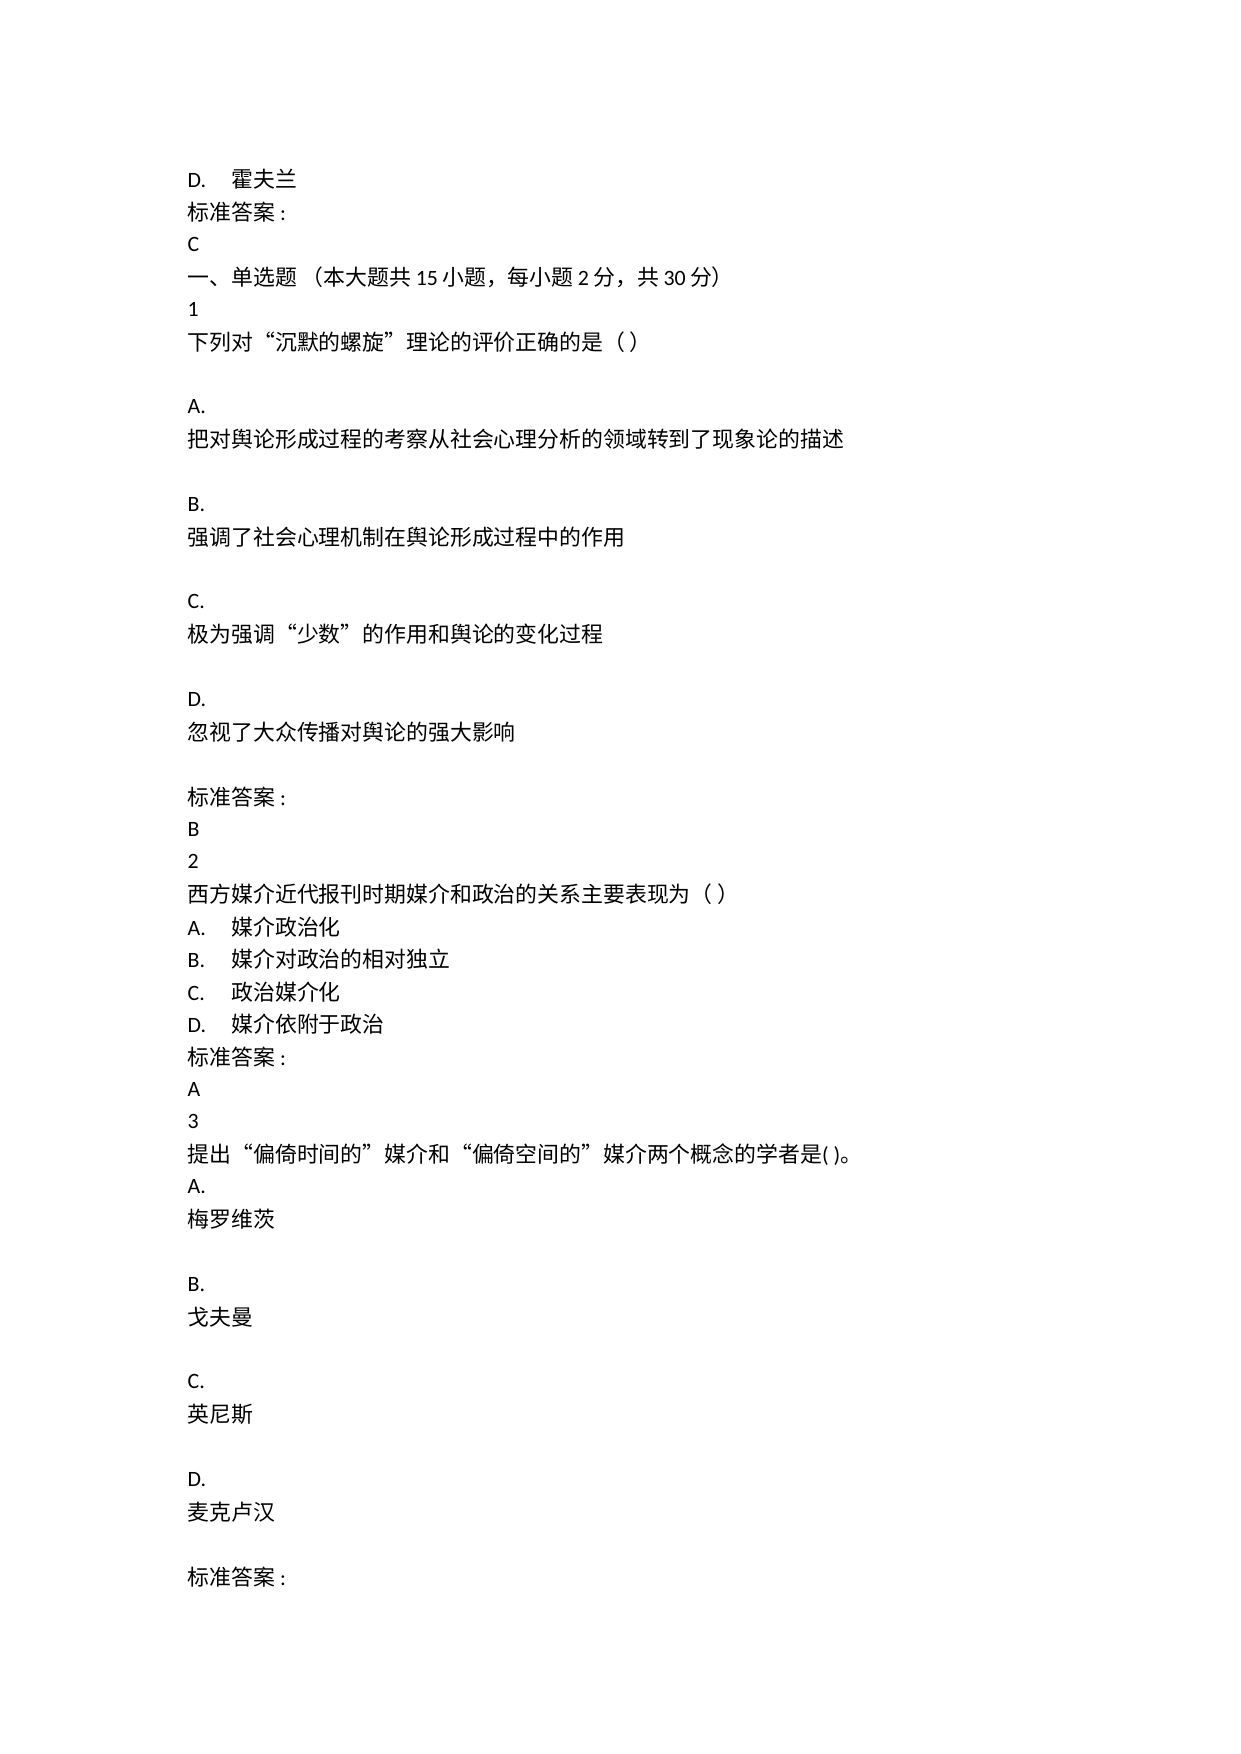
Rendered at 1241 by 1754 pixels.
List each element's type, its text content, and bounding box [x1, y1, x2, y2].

text 极为强调“少数”的作用和舆论的变化过程 [187, 617, 1053, 649]
text C. [187, 584, 1053, 617]
text 提出“偏倚时间的”媒介和“偏倚空间的”媒介两个概念的学者是( )。 [187, 1137, 1053, 1169]
text C [187, 227, 1053, 259]
text D. 媒介依附于政治 [187, 1007, 1053, 1039]
text 1 [187, 292, 1053, 324]
text D. [187, 1462, 1053, 1494]
text A. [187, 389, 1053, 422]
text 英尼斯 [187, 1397, 1053, 1429]
text 标准答案 : [187, 1039, 1053, 1072]
text A [187, 1072, 1053, 1104]
text 麦克卢汉 [187, 1494, 1053, 1527]
text 2 [187, 844, 1053, 877]
text 一、单选题 （本大题共15小题，每小题2分，共30分） [187, 259, 1053, 292]
text D. [187, 682, 1053, 714]
text 下列对“沉默的螺旋”理论的评价正确的是（ ） [187, 324, 1053, 357]
text 3 [187, 1104, 1053, 1137]
text B. 媒介对政治的相对独立 [187, 942, 1053, 974]
text A. [187, 1169, 1053, 1202]
text 把对舆论形成过程的考察从社会心理分析的领域转到了现象论的描述 [187, 422, 1053, 454]
text 戈夫曼 [187, 1299, 1053, 1332]
text 标准答案 : [187, 194, 1053, 227]
text A. 媒介政治化 [187, 909, 1053, 942]
text 标准答案 : [187, 779, 1053, 812]
text 梅罗维茨 [187, 1202, 1053, 1234]
text B. [187, 487, 1053, 519]
text 强调了社会心理机制在舆论形成过程中的作用 [187, 519, 1053, 552]
text C. 政治媒介化 [187, 974, 1053, 1007]
text 西方媒介近代报刊时期媒介和政治的关系主要表现为（ ） [187, 877, 1053, 909]
text 标准答案 : [187, 1559, 1053, 1592]
text 忽视了大众传播对舆论的强大影响 [187, 714, 1053, 747]
text C. [187, 1364, 1053, 1397]
text B. [187, 1267, 1053, 1299]
text D. 霍夫兰 [187, 162, 1053, 194]
text B [187, 812, 1053, 844]
